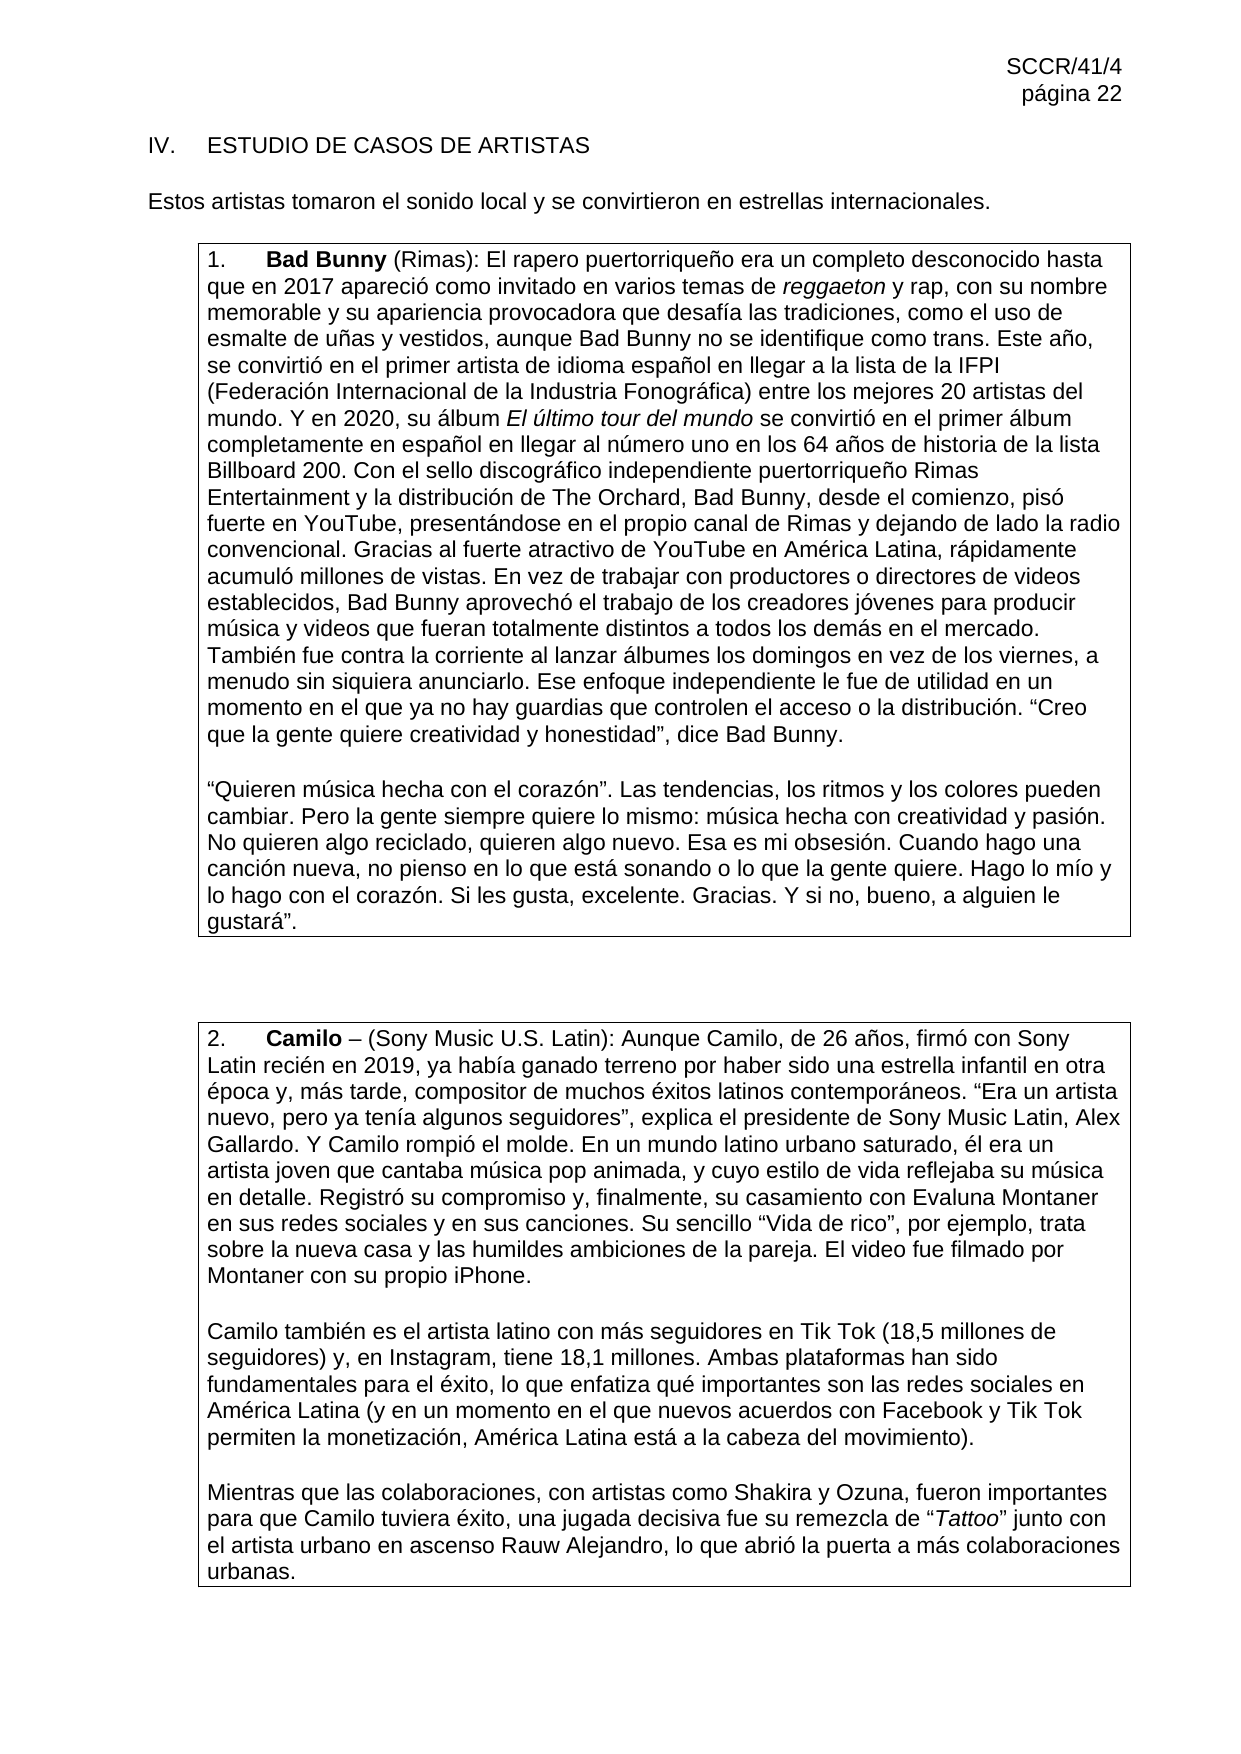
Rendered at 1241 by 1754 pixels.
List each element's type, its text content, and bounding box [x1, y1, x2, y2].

text 2. Camilo – (Sony Music U.S. Latin): Aunque Camilo, de 26 años, firmó con Sony Latin recién en 2019, ya había ganado terreno por haber sido una estrella infantil en otra época y, más tarde, compositor de muchos éxitos latinos contemporáneos. “Era un artista nuevo, pero ya tenía algunos seguidores”, explica el presidente de Sony Music Latin, Alex Gallardo. Y Camilo rompió el molde. En un mundo latino urbano saturado, él era un artista joven que cantaba música pop animada, y cuyo estilo de vida reflejaba su música en detalle. Registró su compromiso y, finalmente, su casamiento con Evaluna Montaner en sus redes sociales y en sus canciones. Su sencillo “Vida de rico”, por ejemplo, trata sobre la nueva casa y las humildes ambiciones de la pareja. El video fue filmado por Montaner con su propio iPhone. [199, 1023, 1130, 1289]
text IV. ESTUDIO DE CASOS DE ARTISTAS [148, 132, 1122, 158]
text “Quieren música hecha con el corazón”. Las tendencias, los ritmos y los colores pueden cambiar. Pero la gente siempre quiere lo mismo: música hecha con creatividad y pasión. No quieren algo reciclado, quieren algo nuevo. Esa es mi obsesión. Cuando hago una canción nueva, no pienso en lo que está sonando o lo que la gente quiere. Hago lo mío y lo hago con el corazón. Si les gusta, excelente. Gracias. Y si no, bueno, a alguien le gustará”. [199, 773, 1130, 936]
text 1. Bad Bunny (Rimas): El rapero puertorriqueño era un completo desconocido hasta que en 2017 apareció como invitado en varios temas de reggaeton y rap, con su nombre memorable y su apariencia provocadora que desafía las tradiciones, como el uso de esmalte de uñas y vestidos, aunque Bad Bunny no se identifique como trans. Este año, se convirtió en el primer artista de idioma español en llegar a la lista de la IFPI (Federación Internacional de la Industria Fonográfica) entre los mejores 20 artistas del mundo. Y en 2020, su álbum El último tour del mundo se convirtió en el primer álbum completamente en español en llegar al número uno en los 64 años de historia de la lista Billboard 200. Con el sello discográfico independiente puertorriqueño Rimas Entertainment y la distribución de The Orchard, Bad Bunny, desde el comienzo, pisó fuerte en YouTube, presentándose en el propio canal de Rimas y dejando de lado la radio convencional. Gracias al fuerte atractivo de YouTube en América Latina, rápidamente acumuló millones de vistas. En vez de trabajar con productores o directores de videos establecidos, Bad Bunny aprovechó el trabajo de los creadores jóvenes para producir música y videos que fueran totalmente distintos a todos los demás en el mercado. También fue contra la corriente al lanzar álbumes los domingos en vez de los viernes, a menudo sin siquiera anunciarlo. Ese enfoque independiente le fue de utilidad en un momento en el que ya no hay guardias que controlen el acceso o la distribución. “Creo que la gente quiere creatividad y honestidad”, dice Bad Bunny. [199, 244, 1130, 747]
text Estos artistas tomaron el sonido local y se convirtieron en estrellas internacionales. [148, 188, 1122, 214]
text Mientras que las colaboraciones, con artistas como Shakira y Ozuna, fueron importantes para que Camilo tuviera éxito, una jugada decisiva fue su remezcla de “Tattoo” junto con el artista urbano en ascenso Rauw Alejandro, lo que abrió la puerta a más colaboraciones urbanas. [199, 1476, 1130, 1586]
text Camilo también es el artista latino con más seguidores en Tik Tok (18,5 millones de seguidores) y, en Instagram, tiene 18,1 millones. Ambas plataformas han sido fundamentales para el éxito, lo que enfatiza qué importantes son las redes sociales en América Latina (y en un momento en el que nuevos acuerdos con Facebook y Tik Tok permiten la monetización, América Latina está a la cabeza del movimiento). [199, 1315, 1130, 1450]
